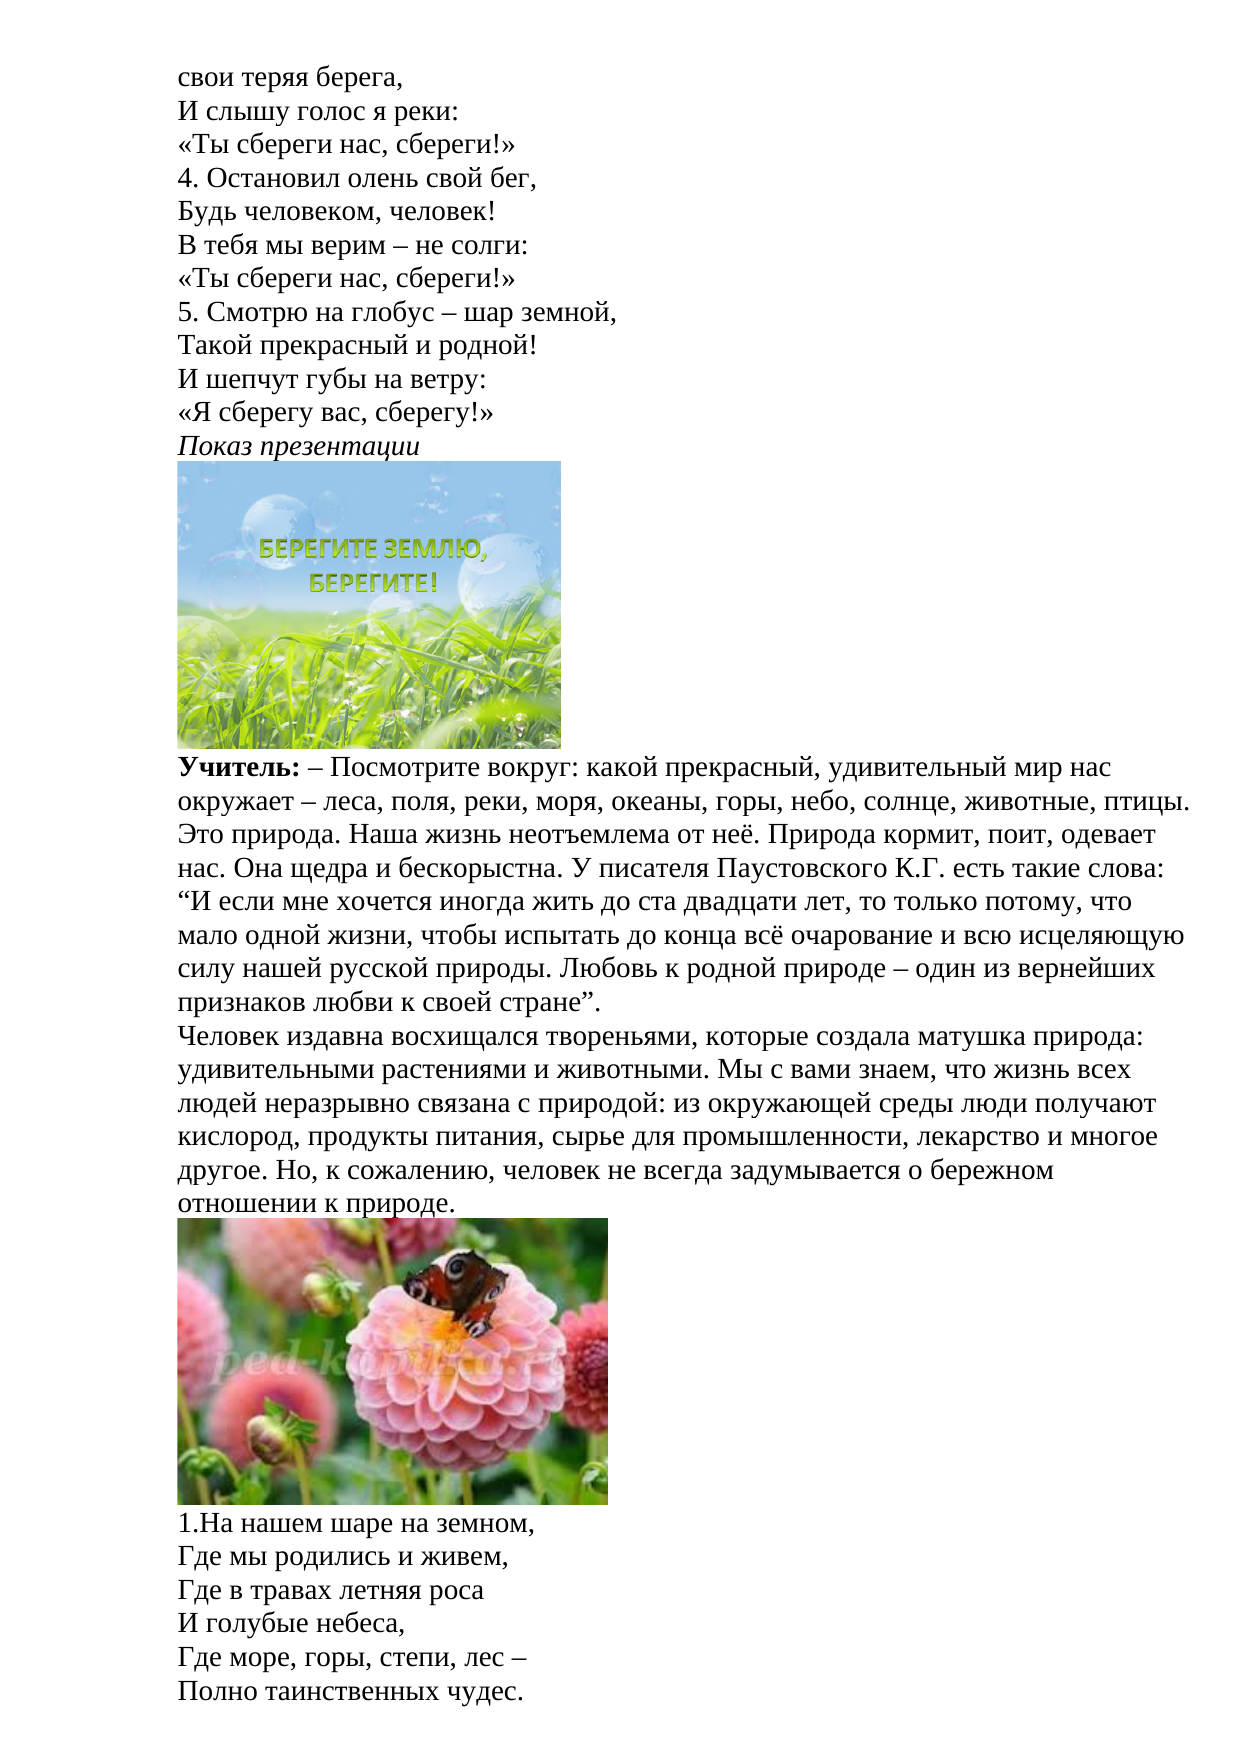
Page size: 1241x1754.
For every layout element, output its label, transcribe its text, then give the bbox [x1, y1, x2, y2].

picture [177, 461, 561, 749]
picture [177, 1218, 608, 1505]
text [177, 1505, 1196, 1706]
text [177, 59, 1196, 462]
text Учитель: – Посмотрите вокруг: какой прекрасный, удивительный мир нас окружает – леса, поля, реки, моря, океаны, горы, небо, солнце, животные, птицы. Это природа. Наша жизнь неотъемлема от неё. Природа кормит, поит, одевает нас. Она щедра и бескорыстна. У писателя Паустовского К.Г. есть такие слова: “И если мне хочется иногда жить до ста двадцати лет, то только потому, что мало одной жизни, чтобы испытать до конца всё очарование и всю исцеляющую силу нашей русской природы. Любовь к родной природе – один из вернейших признаков любви к своей стране”. Человек издавна восхищался твореньями, которые создала матушка природа: удивительными растениями и животными. Мы с вами знаем, что жизнь всех людей неразрывно связана с природой: из окружающей среды люди получают кислород, продукты питания, сырье для промышленности, лекарство и многое другое. Но, к сожалению, человек не всегда задумывается о бережном отношении к природе. [177, 749, 1196, 1219]
